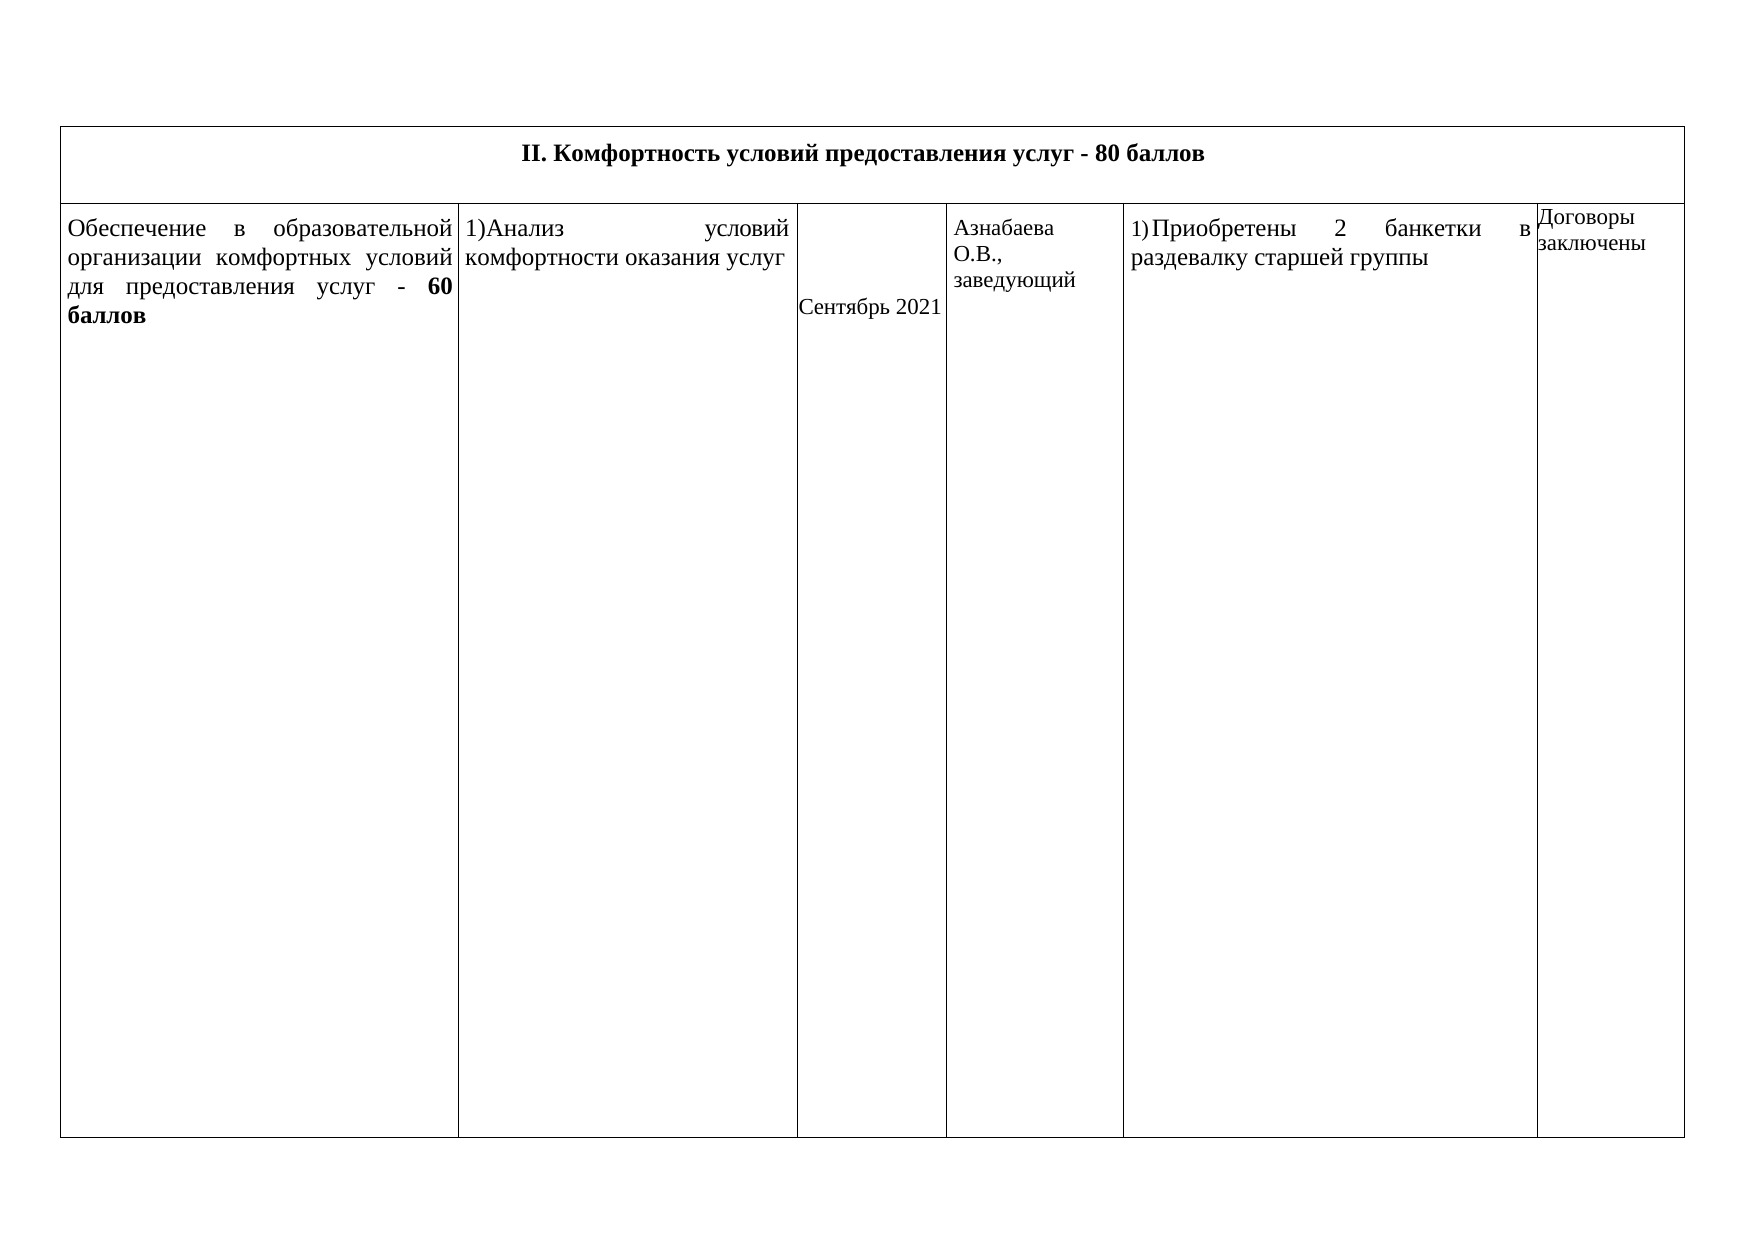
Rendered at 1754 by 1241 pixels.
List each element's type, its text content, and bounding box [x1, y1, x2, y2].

table_cell Азнабаева О.В., заведующий [947, 204, 1123, 1137]
table_cell Сентябрь 2021 [798, 204, 946, 1137]
table_header II. Комфортность условий предоставления услуг - 80 баллов [61, 127, 1684, 203]
table_cell 1)Анализ условий комфортности оказания услуг [459, 204, 797, 1137]
table_cell Приобретены 2 банкетки в раздевалку старшей группы [1124, 204, 1537, 1137]
table_cell Договоры заключены [1538, 204, 1684, 1137]
table_cell Обеспечение в образовательной организации комфортных условий для предоставления услуг - 60 баллов [61, 204, 458, 1137]
